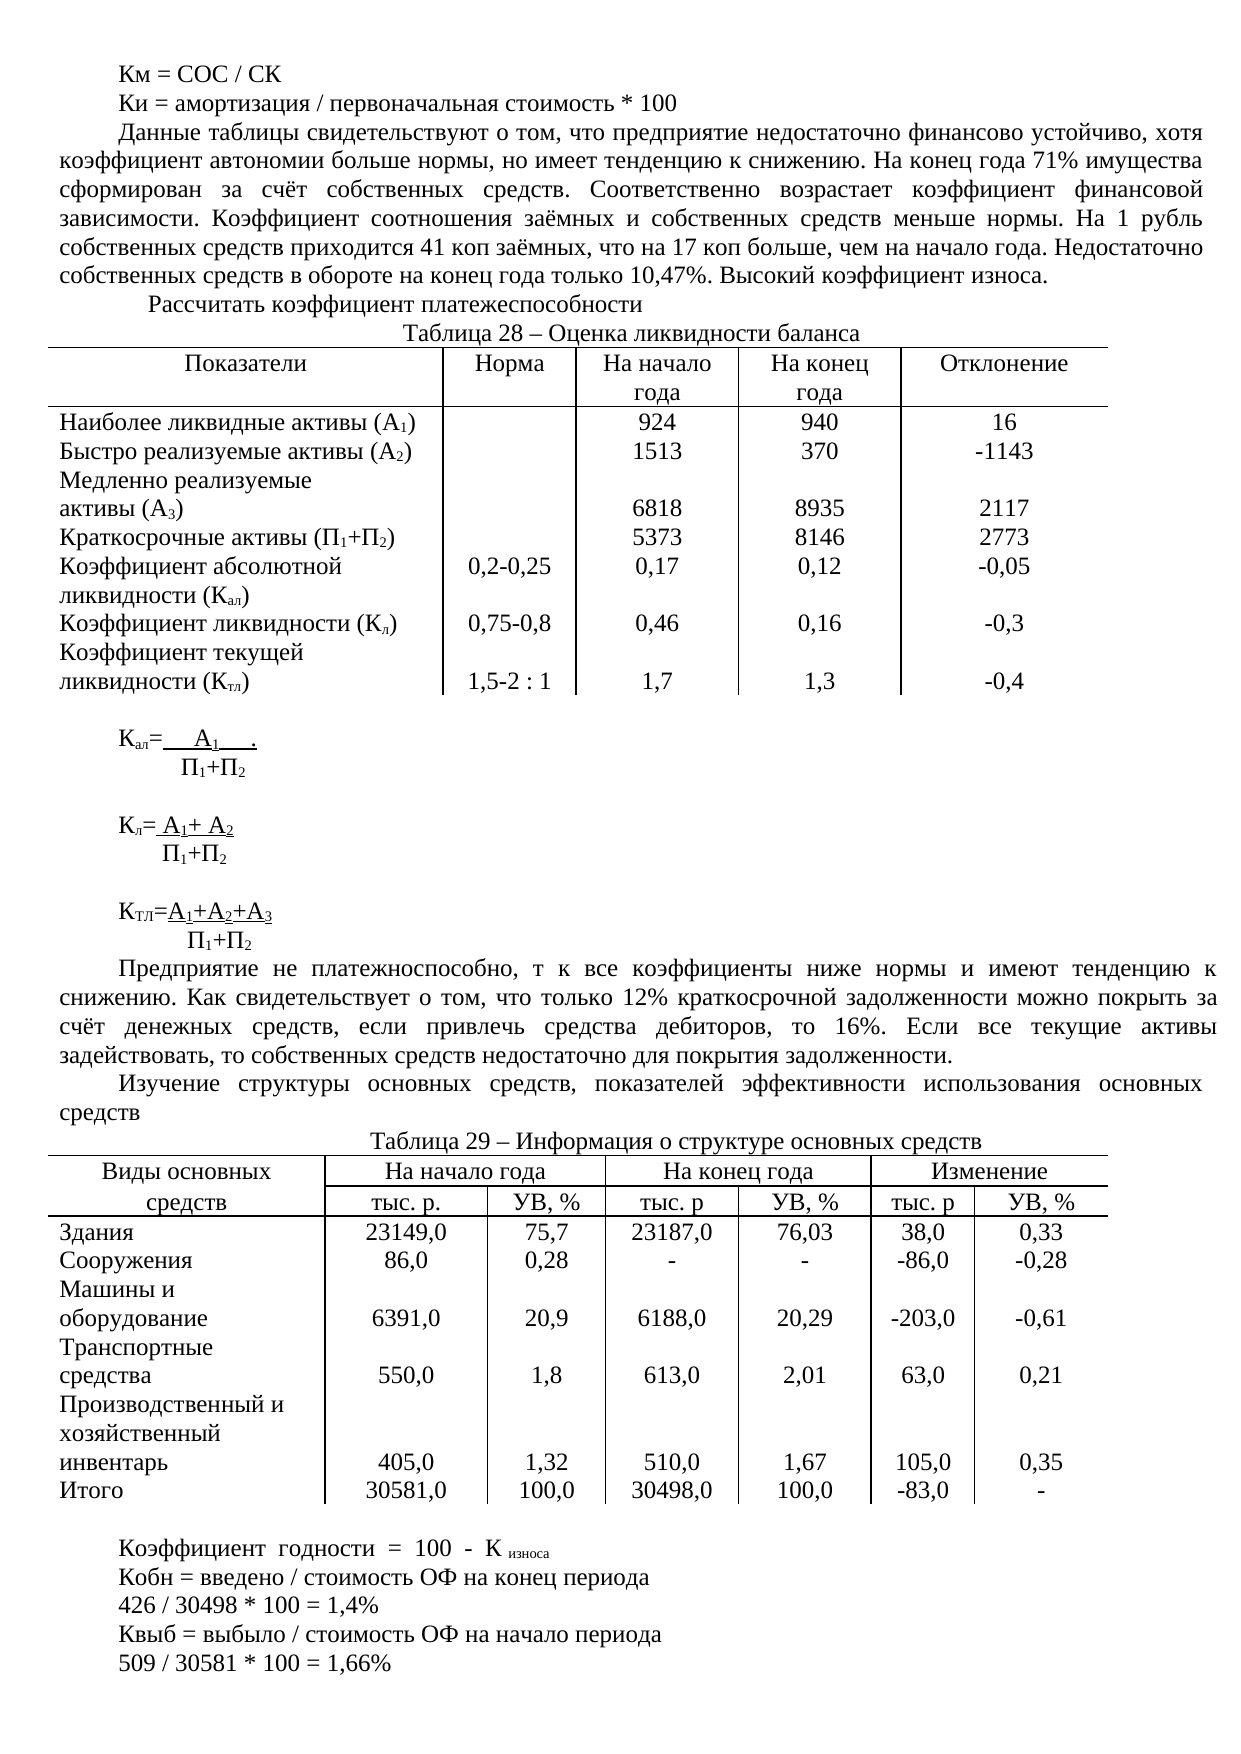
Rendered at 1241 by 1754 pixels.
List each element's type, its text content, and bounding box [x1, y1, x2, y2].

text П1+П2 [59, 838, 1219, 867]
table_header Отклонение [902, 348, 1107, 406]
text Квыб = выбыло / стоимость ОФ на начало периода [59, 1619, 1204, 1648]
text Кобн = введено / стоимость ОФ на конец периода [59, 1562, 1204, 1591]
table_cell Наиболее ликвидные активы (А1) Быстро реализуемые активы (А2) Медленно реализуемые активы (А3) Краткосрочные активы (П1+П2) Коэффициент абсолютной ликвидности (Кал) Коэффициент ликвидности (Кл) Коэффициент текущей ликвидности (Ктл) [48, 407, 442, 695]
text Рассчитать коэффициент платежеспособности [59, 289, 1204, 318]
text 509 / 30581 * 100 = 1,66% [59, 1648, 1204, 1677]
text П1+П2 [59, 752, 1219, 781]
text Кл= А1+ А2 [59, 810, 1219, 838]
table_header На начало года [577, 348, 738, 406]
text Км = СОС / СК [59, 59, 1204, 88]
text Таблица 28 – Оценка ликвидности баланса [59, 318, 1204, 347]
table_header На конец года [606, 1156, 870, 1185]
table_cell 23187,0 - 6188,0 613,0 510,0 30498,0 [606, 1217, 738, 1504]
table_cell 76,03 - 20,29 2,01 1,67 100,0 [739, 1217, 870, 1504]
table_cell Здания Сооружения Машины и оборудование Транспортные средства Производственный и хозяйственный инвентарь Итого [48, 1217, 324, 1504]
table_cell 0,2-0,25 0,75-0,8 1,5-2 : 1 [444, 407, 575, 695]
table_cell 16 -1143 2117 2773 -0,05 -0,3 -0,4 [902, 407, 1107, 695]
table_cell 23149,0 86,0 6391,0 550,0 405,0 30581,0 [326, 1217, 487, 1504]
table_cell тыс. р. [326, 1187, 487, 1215]
table_cell 940 370 8935 8146 0,12 0,16 1,3 [739, 407, 900, 695]
table_cell тыс. р [872, 1187, 974, 1215]
table_header Показатели [48, 348, 442, 406]
table_cell УВ, % [488, 1187, 605, 1215]
text Данные таблицы свидетельствуют о том, что предприятие недостаточно финансово устойчиво, хотя коэффициент автономии больше нормы, но имеет тенденцию к снижению. На конец года 71% имущества сформирован за счёт собственных средств. Соответственно возрастает коэффициент финансовой зависимости. Коэффициент соотношения заёмных и собственных средств меньше нормы. На 1 рубль собственных средств приходится 41 коп заёмных, что на 17 коп больше, чем на начало года. Недостаточно собственных средств в обороте на конец года только 10,47%. Высокий коэффициент износа. [59, 117, 1204, 289]
text Таблица 29 – Информация о структуре основных средств [59, 1126, 1204, 1155]
table_cell УВ, % [739, 1187, 870, 1215]
text П1+П2 [59, 925, 1219, 953]
table_header На начало года [326, 1156, 605, 1185]
text Ки = амортизация / первоначальная стоимость * 100 [59, 88, 1204, 117]
text Коэффициент годности = 100 - К износа [59, 1533, 1204, 1562]
table_cell 75,7 0,28 20,9 1,8 1,32 100,0 [488, 1217, 605, 1504]
table_header На конец года [739, 348, 900, 406]
table_cell 38,0 -86,0 -203,0 63,0 105,0 -83,0 [872, 1217, 974, 1504]
table_header Норма [444, 348, 575, 406]
table_cell УВ, % [975, 1187, 1107, 1215]
text Изучение структуры основных средств, показателей эффективности использования основных средств [59, 1068, 1204, 1126]
table_cell средств [48, 1185, 324, 1215]
text 426 / 30498 * 100 = 1,4% [59, 1591, 1204, 1619]
table_header Изменение [872, 1156, 1107, 1185]
table_cell 924 1513 6818 5373 0,17 0,46 1,7 [577, 407, 738, 695]
text Кал= А1 . [59, 723, 1219, 752]
table_cell 0,33 -0,28 -0,61 0,21 0,35 - [975, 1217, 1107, 1504]
table_cell тыс. р [606, 1187, 738, 1215]
text Предприятие не платежноспособно, т к все коэффициенты ниже нормы и имеют тенденцию к снижению. Как свидетельствует о том, что только 12% краткосрочной задолженности можно покрыть за счёт денежных средств, если привлечь средства дебиторов, то 16%. Если все текущие активы задействовать, то собственных средств недостаточно для покрытия задолженности. [59, 953, 1219, 1068]
text КТЛ=А1+А2+А3 [59, 896, 1219, 925]
table_header Виды основных [48, 1156, 324, 1185]
